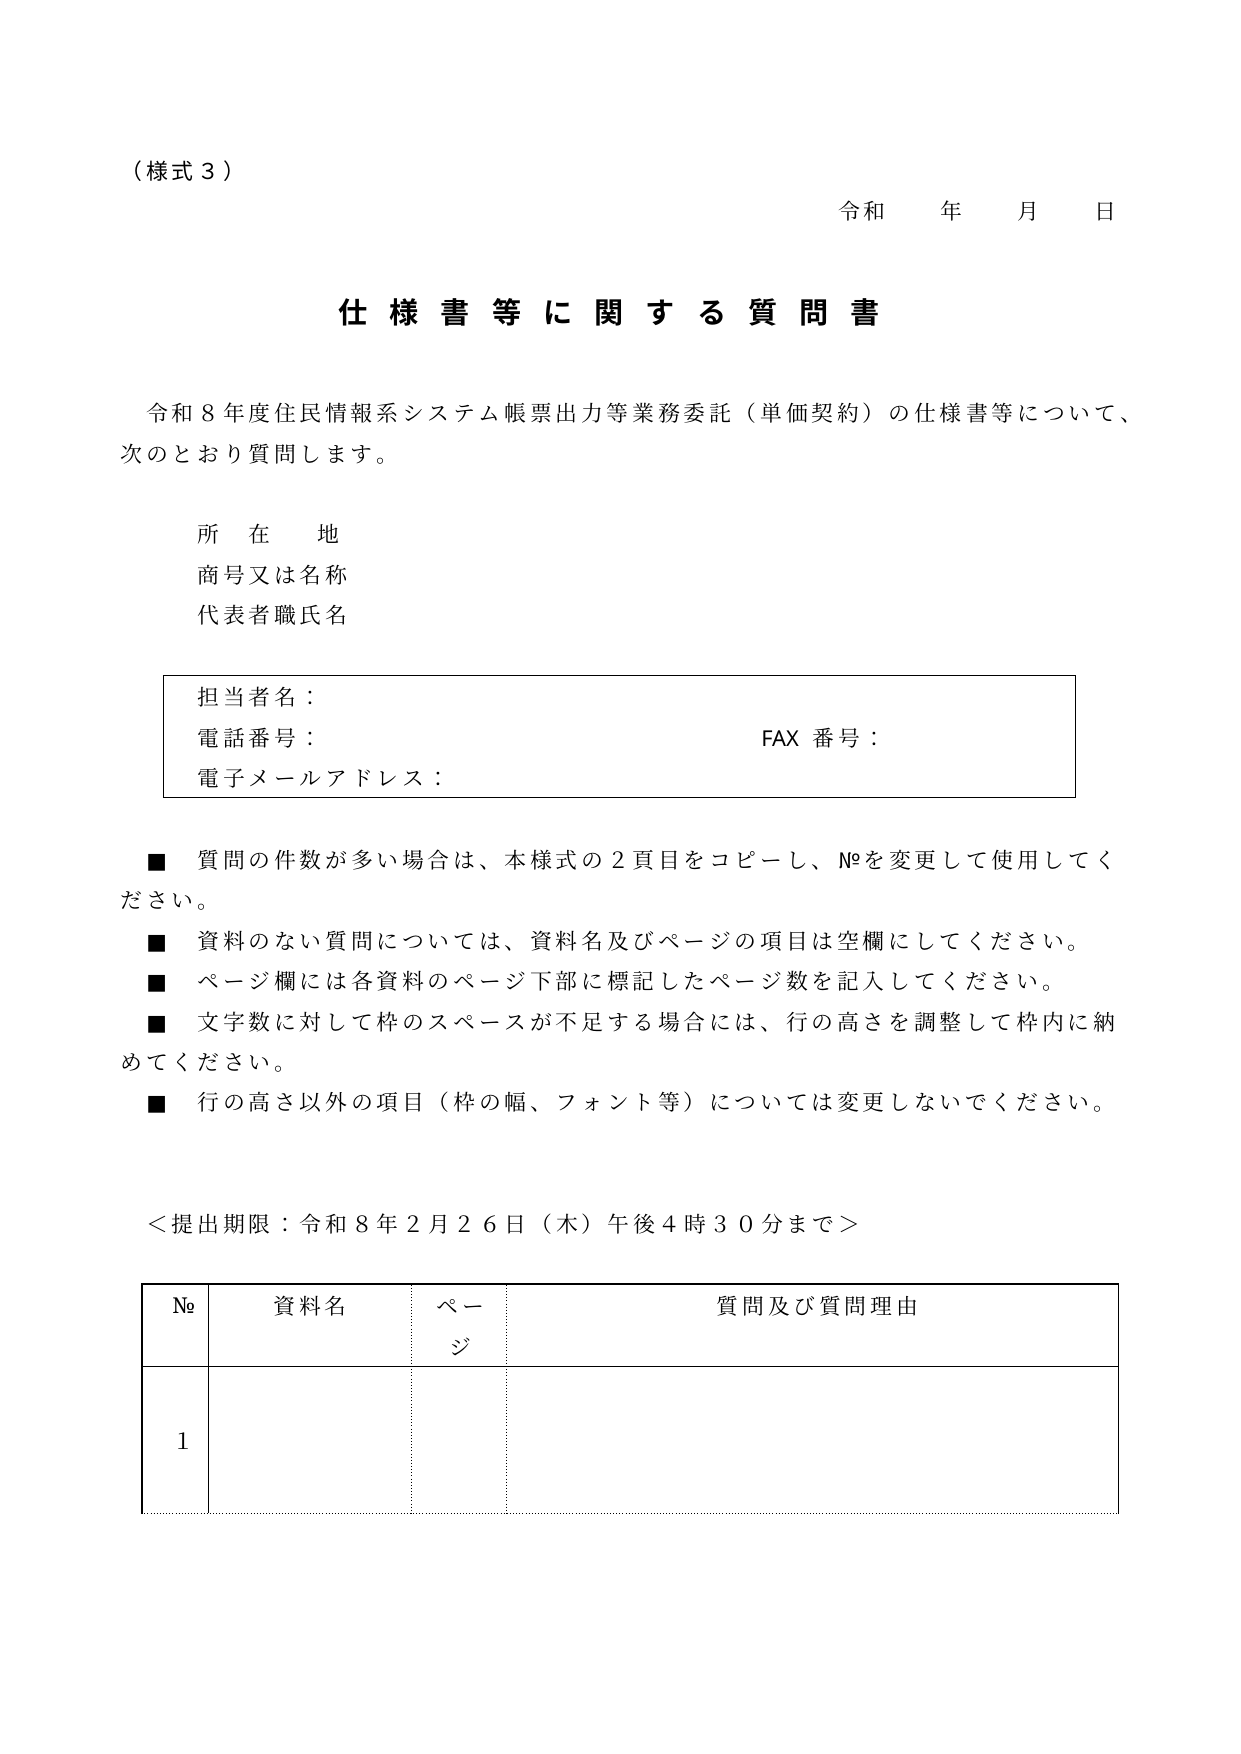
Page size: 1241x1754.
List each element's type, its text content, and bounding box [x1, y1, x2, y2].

table_header 質問及び質問理由 [507, 1285, 1118, 1366]
text ■ 文字数に対して枠のスペースが不足する場合には、行の高さを調整して枠内に納めてください。 [120, 1000, 1120, 1081]
table_cell [209, 1367, 411, 1513]
text ■ 質問の件数が多い場合は、本様式の２頁目をコピーし、№を変更して使用してください。 [120, 839, 1120, 919]
text ＜提出期限：令和８年２月２６日（木）午後４時３０分まで＞ [120, 1202, 1120, 1243]
text （様式３） [120, 149, 1120, 190]
table_header № [143, 1285, 208, 1366]
text 令和８年度住民情報系システム帳票出力等業務委託（単価契約）の仕様書等について、次のとおり質問します。 [120, 392, 1120, 473]
table_cell １ [143, 1367, 208, 1513]
table_header ページ [411, 1285, 507, 1366]
table_cell [507, 1367, 1118, 1513]
text ■ ページ欄には各資料のページ下部に標記したページ数を記入してください。 [120, 960, 1120, 1000]
text 所在地 [174, 513, 1120, 554]
text ■ 行の高さ以外の項目（枠の幅、フォント等）については変更しないでください。 [120, 1081, 1120, 1122]
table_header 担当者名： 電話番号： FAX番号： 電子メールアドレス： [164, 676, 1075, 797]
table_cell [411, 1367, 507, 1513]
text ■ 資料のない質問については、資料名及びページの項目は空欄にしてください。 [120, 919, 1120, 960]
table_header 資料名 [209, 1285, 411, 1366]
text 令和 年 月 日 [120, 190, 1120, 230]
text 代表者職氏名 [174, 594, 1120, 634]
text 商号又は名称 [174, 554, 1120, 594]
text 仕様書等に関する質問書 [120, 271, 1120, 352]
